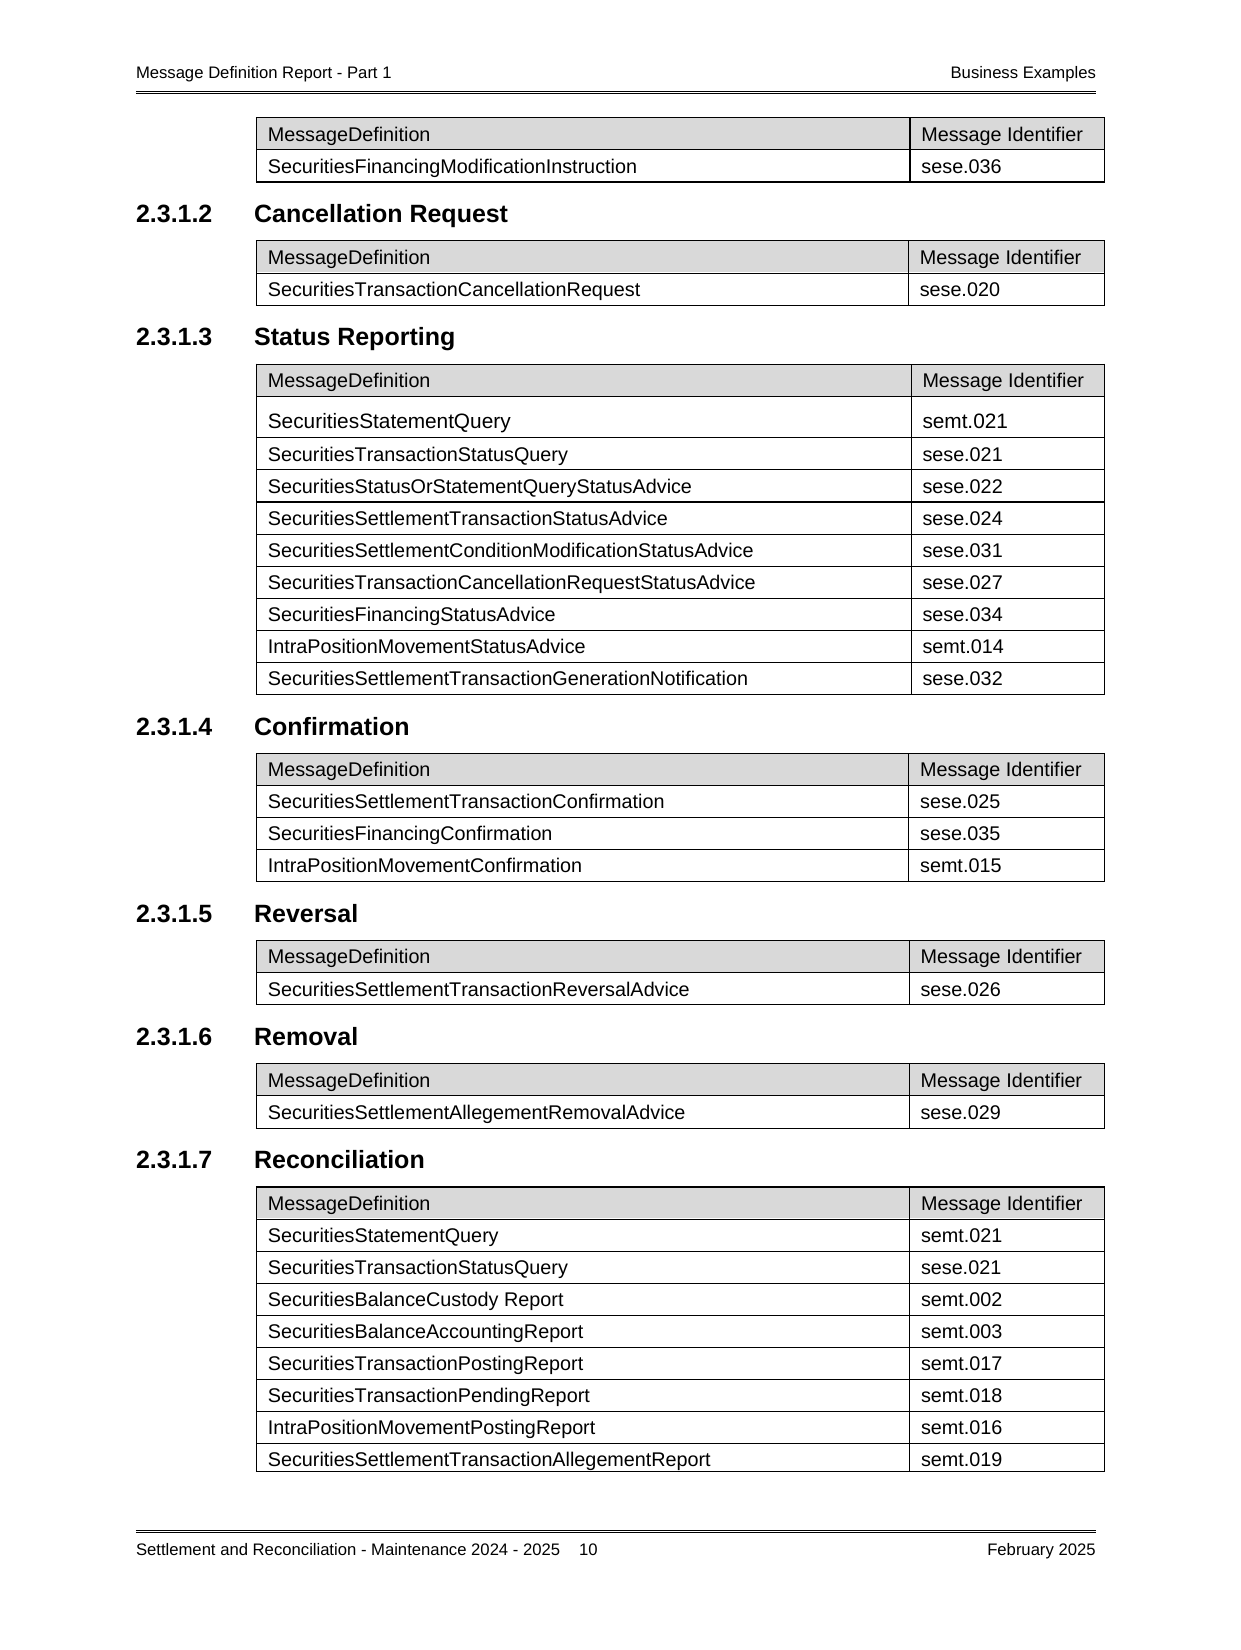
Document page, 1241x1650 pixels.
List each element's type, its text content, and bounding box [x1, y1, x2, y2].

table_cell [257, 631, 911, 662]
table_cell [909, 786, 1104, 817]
subtitle Reversal [136, 899, 1104, 928]
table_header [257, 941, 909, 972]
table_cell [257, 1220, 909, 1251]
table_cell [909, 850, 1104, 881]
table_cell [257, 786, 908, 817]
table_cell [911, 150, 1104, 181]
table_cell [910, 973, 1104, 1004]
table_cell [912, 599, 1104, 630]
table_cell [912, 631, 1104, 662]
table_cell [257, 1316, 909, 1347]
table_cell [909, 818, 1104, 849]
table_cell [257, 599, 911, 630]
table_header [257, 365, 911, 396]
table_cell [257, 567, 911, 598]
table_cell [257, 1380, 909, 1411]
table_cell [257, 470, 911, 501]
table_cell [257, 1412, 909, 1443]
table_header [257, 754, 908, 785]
subtitle Confirmation [136, 712, 1104, 740]
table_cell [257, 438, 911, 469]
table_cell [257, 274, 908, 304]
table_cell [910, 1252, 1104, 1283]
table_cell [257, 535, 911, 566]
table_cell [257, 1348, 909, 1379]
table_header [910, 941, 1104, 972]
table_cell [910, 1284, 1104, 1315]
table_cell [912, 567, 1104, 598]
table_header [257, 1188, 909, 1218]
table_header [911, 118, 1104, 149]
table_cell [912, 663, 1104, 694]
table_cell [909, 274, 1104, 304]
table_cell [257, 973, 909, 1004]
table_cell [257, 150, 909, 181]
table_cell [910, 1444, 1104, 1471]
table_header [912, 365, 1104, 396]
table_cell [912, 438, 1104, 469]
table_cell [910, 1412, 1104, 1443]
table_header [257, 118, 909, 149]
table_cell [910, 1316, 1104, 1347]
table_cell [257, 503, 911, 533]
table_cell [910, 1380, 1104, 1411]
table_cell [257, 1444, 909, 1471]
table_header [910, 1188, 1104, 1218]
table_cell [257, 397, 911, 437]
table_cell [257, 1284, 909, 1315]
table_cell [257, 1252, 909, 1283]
subtitle Cancellation Request [136, 199, 1104, 228]
subtitle Status Reporting [136, 322, 1104, 351]
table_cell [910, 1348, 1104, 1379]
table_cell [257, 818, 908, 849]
subtitle Removal [136, 1022, 1104, 1051]
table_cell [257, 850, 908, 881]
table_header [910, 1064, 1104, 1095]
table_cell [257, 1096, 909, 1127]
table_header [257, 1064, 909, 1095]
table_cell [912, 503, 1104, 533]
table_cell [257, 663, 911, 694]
subtitle Reconciliation [136, 1145, 1104, 1174]
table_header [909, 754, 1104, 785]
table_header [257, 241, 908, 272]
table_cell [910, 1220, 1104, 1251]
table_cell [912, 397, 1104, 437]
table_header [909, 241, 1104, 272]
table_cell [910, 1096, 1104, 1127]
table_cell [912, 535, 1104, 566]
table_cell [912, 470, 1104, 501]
